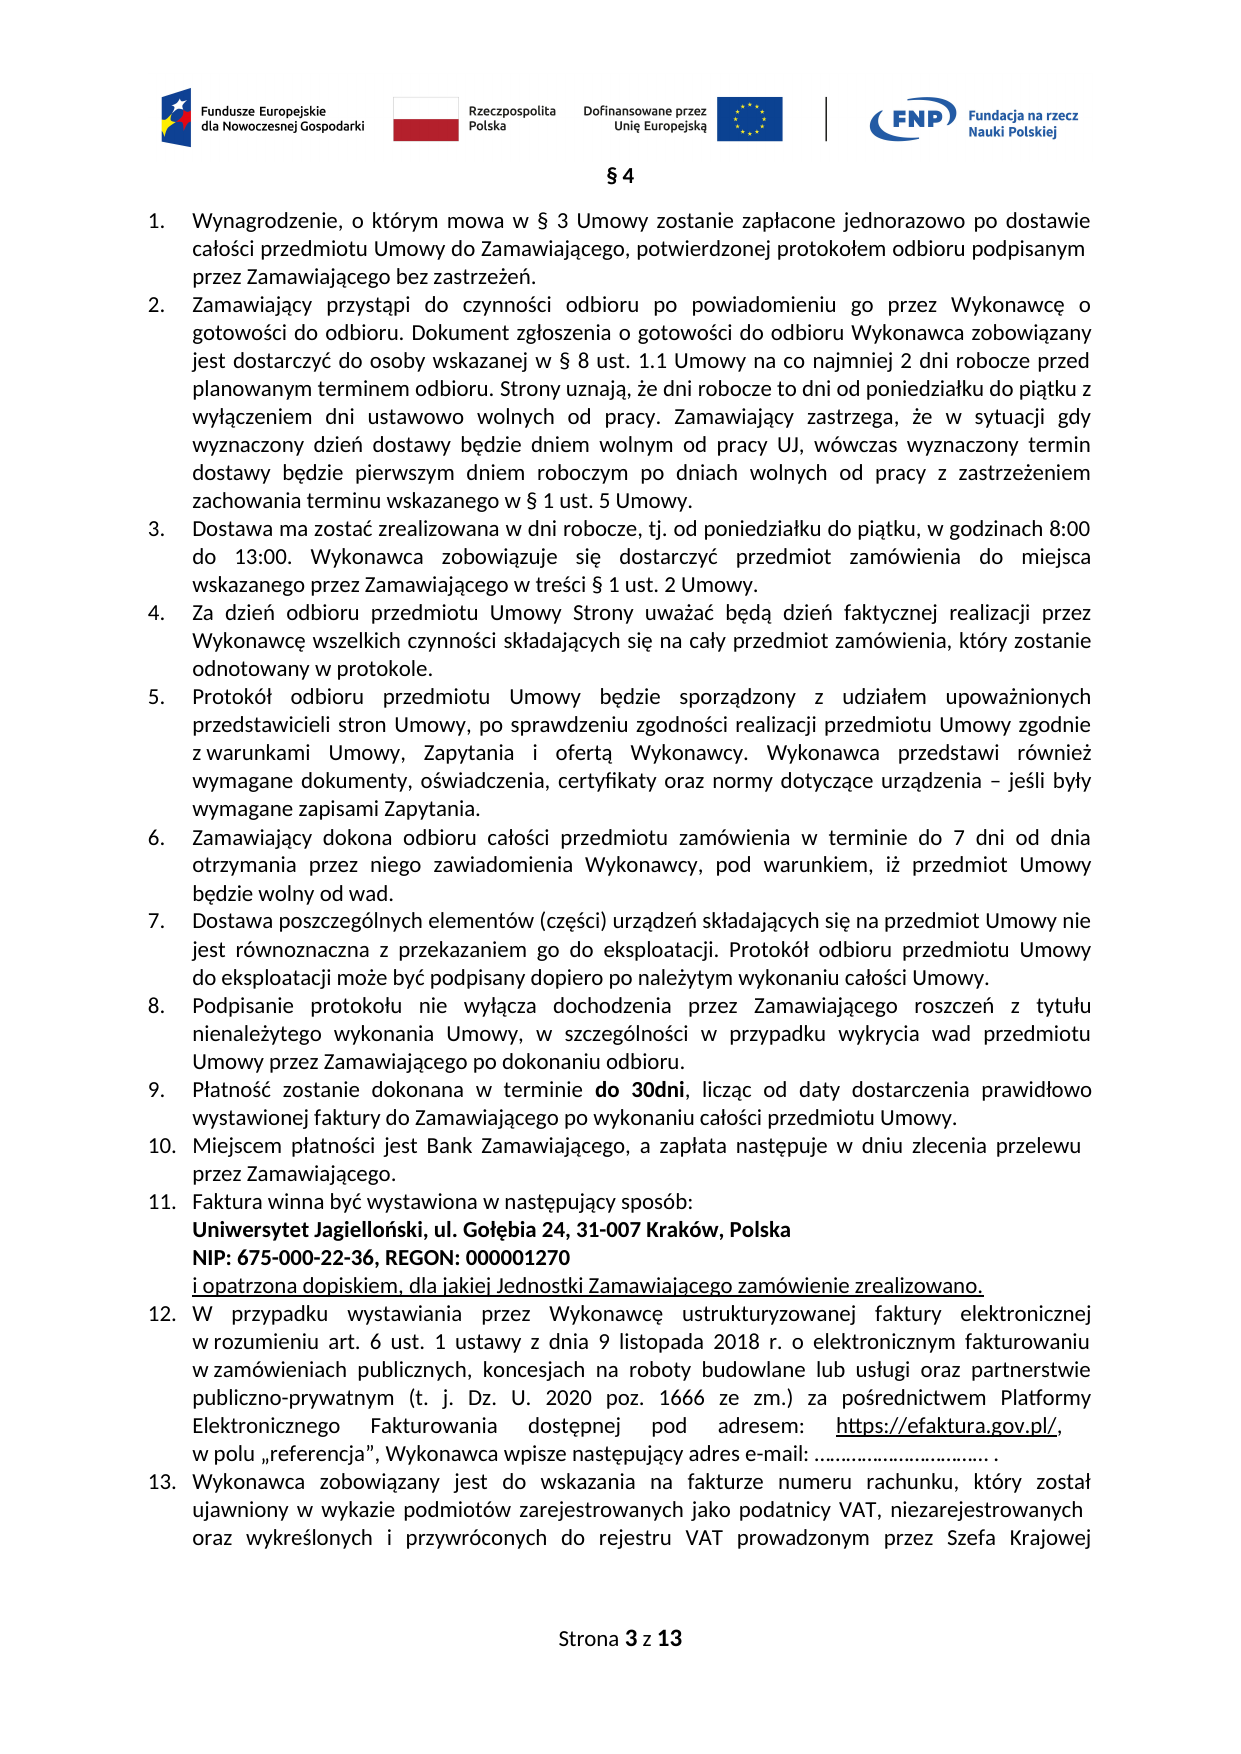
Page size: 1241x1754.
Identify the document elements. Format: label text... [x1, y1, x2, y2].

list Zamawiający dokona odbioru całości przedmiotu zamówienia w terminie do 7 dni od dnia otrzymania przez niego zawiadomienia Wykonawcy, pod warunkiem, iż przedmiot Umowy będzie wolny od wad. [148, 823, 1093, 907]
list Za dzień odbioru przedmiotu Umowy Strony uważać będą dzień faktycznej realizacji przez Wykonawcę wszelkich czynności składających się na cały przedmiot zamówienia, który zostanie odnotowany w protokole. [148, 598, 1093, 682]
list W przypadku wystawiania przez Wykonawcę ustrukturyzowanej faktury elektronicznej w rozumieniu art. 6 ust. 1 ustawy z dnia 9 listopada 2018 r. o elektronicznym fakturowaniu w zamówieniach publicznych, koncesjach na roboty budowlane lub usługi oraz partnerstwie publiczno-prywatnym (t. j. Dz. U. 2020 poz. 1666 ze zm.) za pośrednictwem Platformy Elektronicznego Fakturowania dostępnej pod adresem: https://efaktura.gov.pl/, w polu „referencja”, Wykonawca wpisze następujący adres e-mail: …………………………… . [148, 1299, 1093, 1467]
list Dostawa poszczególnych elementów (części) urządzeń składających się na przedmiot Umowy nie jest równoznaczna z przekazaniem go do eksploatacji. Protokół odbioru przedmiotu Umowy do eksploatacji może być podpisany dopiero po należytym wykonaniu całości Umowy. [148, 907, 1093, 991]
list Miejscem płatności jest Bank Zamawiającego, a zapłata następuje w dniu zlecenia przelewu przez Zamawiającego. [148, 1131, 1093, 1187]
text i opatrzona dopiskiem, dla jakiej Jednostki Zamawiającego zamówienie zrealizowano. [192, 1271, 1093, 1299]
picture [147, 73, 1093, 162]
text NIP: 675-000-22-36, REGON: 000001270 [192, 1243, 1093, 1271]
list Faktura winna być wystawiona w następujący sposób: [148, 1187, 1093, 1215]
list Dostawa ma zostać zrealizowana w dni robocze, tj. od poniedziałku do piątku, w godzinach 8:00 do 13:00. Wykonawca zobowiązuje się dostarczyć przedmiot zamówienia do miejsca wskazanego przez Zamawiającego w treści § 1 ust. 2 Umowy. [148, 514, 1093, 598]
list Podpisanie protokołu nie wyłącza dochodzenia przez Zamawiającego roszczeń z tytułu nienależytego wykonania Umowy, w szczególności w przypadku wykrycia wad przedmiotu Umowy przez Zamawiającego po dokonaniu odbioru. [148, 991, 1093, 1075]
list Wynagrodzenie, o którym mowa w § 3 Umowy zostanie zapłacone jednorazowo po dostawie całości przedmiotu Umowy do Zamawiającego, potwierdzonej protokołem odbioru podpisanym przez Zamawiającego bez zastrzeżeń. [148, 206, 1093, 290]
text § 4 [148, 162, 1093, 189]
list Protokół odbioru przedmiotu Umowy będzie sporządzony z udziałem upoważnionych przedstawicieli stron Umowy, po sprawdzeniu zgodności realizacji przedmiotu Umowy zgodnie z warunkami Umowy, Zapytania i ofertą Wykonawcy. Wykonawca przedstawi również wymagane dokumenty, oświadczenia, certyfikaty oraz normy dotyczące urządzenia – jeśli były wymagane zapisami Zapytania. [148, 682, 1093, 823]
list Zamawiający przystąpi do czynności odbioru po powiadomieniu go przez Wykonawcę o gotowości do odbioru. Dokument zgłoszenia o gotowości do odbioru Wykonawca zobowiązany jest dostarczyć do osoby wskazanej w § 8 ust. 1.1 Umowy na co najmniej 2 dni robocze przed planowanym terminem odbioru. Strony uznają, że dni robocze to dni od poniedziałku do piątku z wyłączeniem dni ustawowo wolnych od pracy. Zamawiający zastrzega, że w sytuacji gdy wyznaczony dzień dostawy będzie dniem wolnym od pracy UJ, wówczas wyznaczony termin dostawy będzie pierwszym dniem roboczym po dniach wolnych od pracy z zastrzeżeniem zachowania terminu wskazanego w § 1 ust. 5 Umowy. [148, 290, 1093, 514]
text Uniwersytet Jagielloński, ul. Gołębia 24, 31-007 Kraków, Polska [192, 1215, 1093, 1243]
list Płatność zostanie dokonana w terminie do 30dni, licząc od daty dostarczenia prawidłowo wystawionej faktury do Zamawiającego po wykonaniu całości przedmiotu Umowy. [148, 1075, 1093, 1131]
